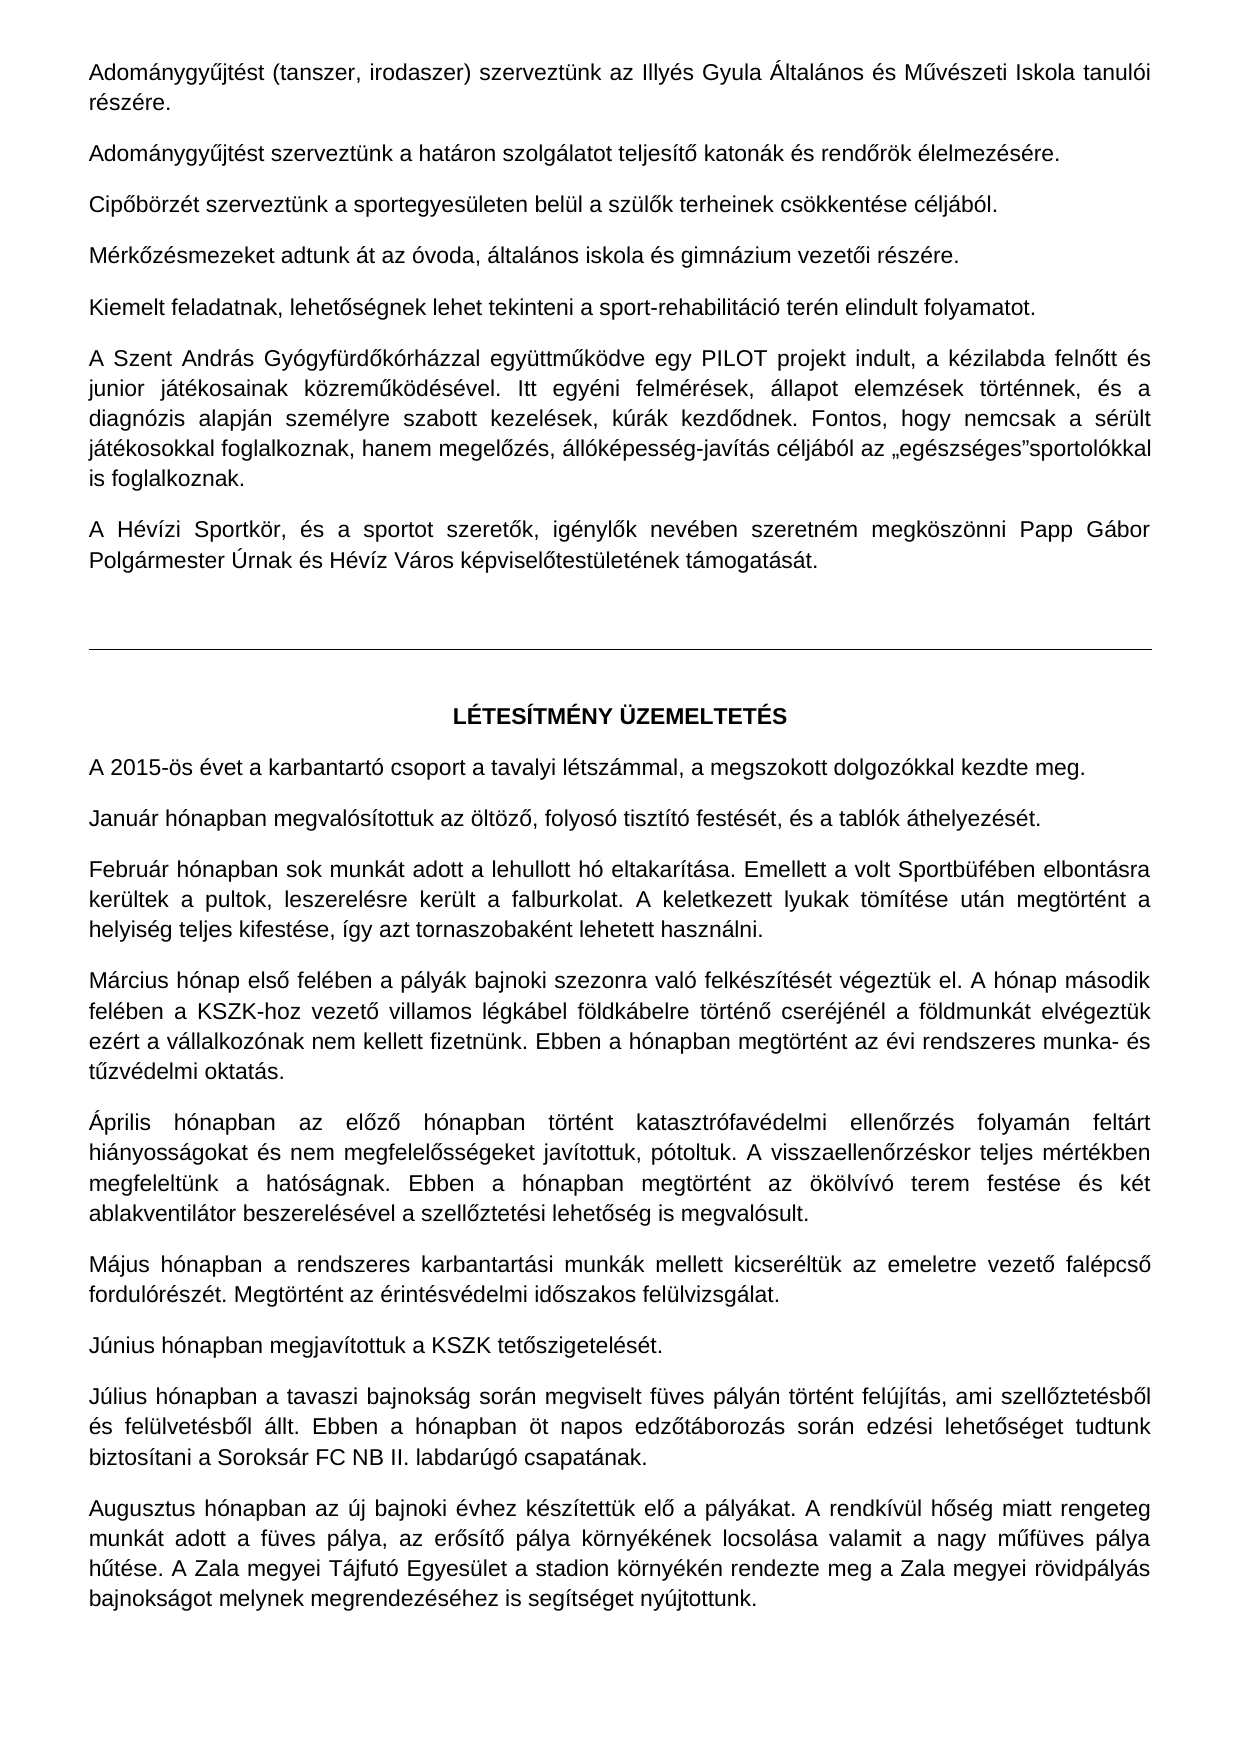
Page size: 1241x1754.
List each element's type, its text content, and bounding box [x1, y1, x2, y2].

text LÉTESÍTMÉNY ÜZEMELTETÉS [88, 700, 1152, 729]
text Február hónapban sok munkát adott a lehullott hó eltakarítása. Emellett a volt Sportbüfében elbontásra kerültek a pultok, leszerelésre került a falburkolat. A keletkezett lyukak tömítése után megtörtént a helyiség teljes kifestése, így azt tornaszobaként lehetett használni. [88, 856, 1152, 943]
text Augusztus hónapban az új bajnoki évhez készítettük elő a pályákat. A rendkívül hőség miatt rengeteg munkát adott a füves pálya, az erősítő pálya környékének locsolása valamit a nagy műfüves pálya hűtése. A Zala megyei Tájfutó Egyesület a stadion környékén rendezte meg a Zala megyei rövidpályás bajnokságot melynek megrendezéséhez is segítséget nyújtottunk. [88, 1494, 1152, 1611]
text A Szent András Gyógyfürdőkórházzal együttműködve egy PILOT projekt indult, a kézilabda felnőtt és junior játékosainak közreműködésével. Itt egyéni felmérések, állapot elemzések történnek, és a diagnózis alapján személyre szabott kezelések, kúrák kezdődnek. Fontos, hogy nemcsak a sérült játékosokkal foglalkoznak, hanem megelőzés, állóképesség-javítás céljából az „egészséges”sportolókkal is foglalkoznak. [88, 344, 1152, 492]
text Adománygyűjtést (tanszer, irodaszer) szerveztünk az Illyés Gyula Általános és Művészeti Iskola tanulói részére. [88, 59, 1152, 116]
text Adománygyűjtést szerveztünk a határon szolgálatot teljesítő katonák és rendőrök élelmezésére. [88, 140, 1152, 167]
text Március hónap első felében a pályák bajnoki szezonra való felkészítését végeztük el. A hónap második felében a KSZK-hoz vezető villamos légkábel földkábelre történő cseréjénél a földmunkát elvégeztük ezért a vállalkozónak nem kellett fizetnünk. Ebben a hónapban megtörtént az évi rendszeres munka- és tűzvédelmi oktatás. [88, 967, 1152, 1084]
text A Hévízi Sportkör, és a sportot szeretők, igénylők nevében szeretném megköszönni Papp Gábor Polgármester Úrnak és Hévíz Város képviselőtestületének támogatását. [88, 516, 1152, 573]
text Mérkőzésmezeket adtunk át az óvoda, általános iskola és gimnázium vezetői részére. [88, 242, 1152, 269]
text Kiemelt feladatnak, lehetőségnek lehet tekinteni a sport-rehabilitáció terén elindult folyamatot. [88, 293, 1152, 320]
text Január hónapban megvalósítottuk az öltöző, folyosó tisztító festését, és a tablók áthelyezését. [88, 805, 1152, 831]
text Július hónapban a tavaszi bajnokság során megviselt füves pályán történt felújítás, ami szellőztetésből és felülvetésből állt. Ebben a hónapban öt napos edzőtáborozás során edzési lehetőséget tudtunk biztosítani a Soroksár FC NB II. labdarúgó csapatának. [88, 1383, 1152, 1470]
text A 2015-ös évet a karbantartó csoport a tavalyi létszámmal, a megszokott dolgozókkal kezdte meg. [88, 754, 1152, 780]
text Április hónapban az előző hónapban történt katasztrófavédelmi ellenőrzés folyamán feltárt hiányosságokat és nem megfelelősségeket javítottuk, pótoltuk. A visszaellenőrzéskor teljes mértékben megfeleltünk a hatóságnak. Ebben a hónapban megtörtént az ökölvívó terem festése és két ablakventilátor beszerelésével a szellőztetési lehetőség is megvalósult. [88, 1109, 1152, 1226]
text Május hónapban a rendszeres karbantartási munkák mellett kicseréltük az emeletre vezető falépcső fordulórészét. Megtörtént az érintésvédelmi időszakos felülvizsgálat. [88, 1251, 1152, 1307]
text Cipőbörzét szerveztünk a sportegyesületen belül a szülők terheinek csökkentése céljából. [88, 191, 1152, 218]
text Június hónapban megjavítottuk a KSZK tetőszigetelését. [88, 1332, 1152, 1358]
